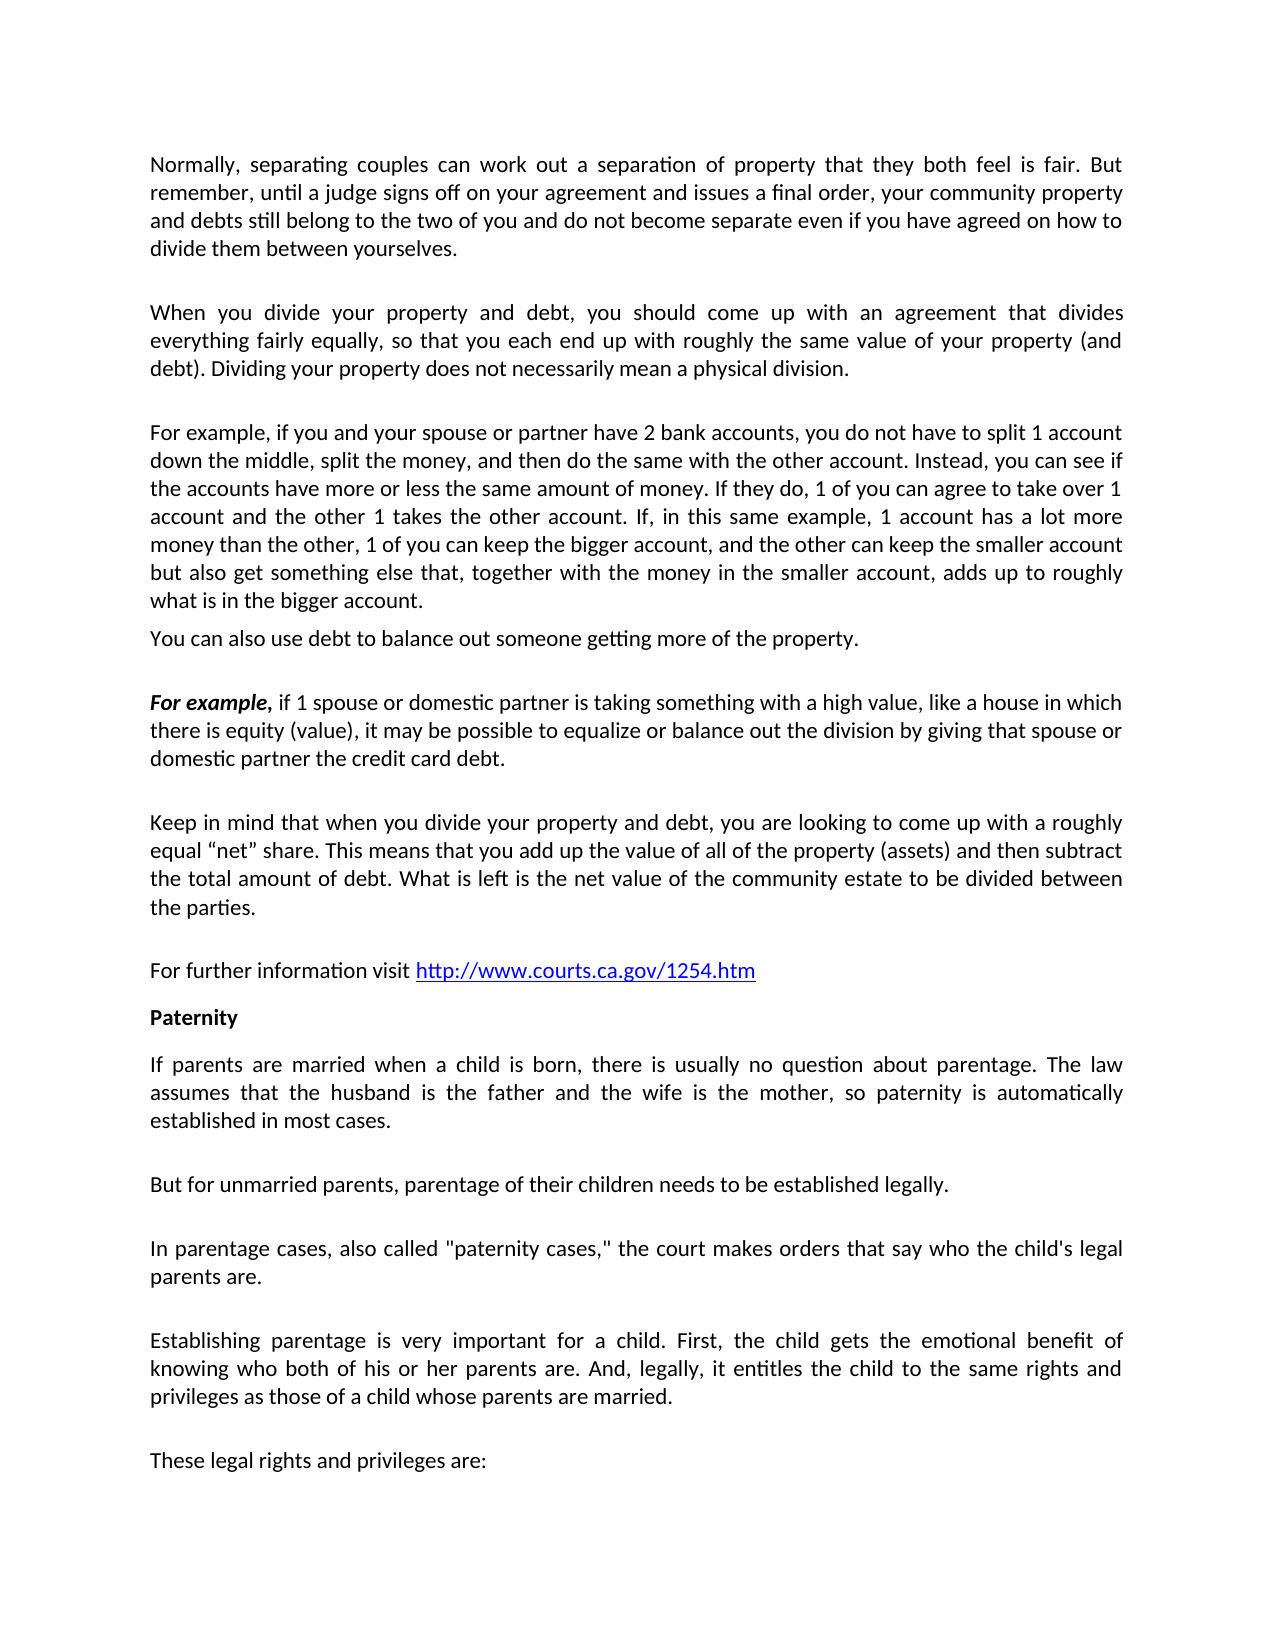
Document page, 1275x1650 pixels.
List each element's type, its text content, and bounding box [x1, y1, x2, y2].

text In parentage cases, also called "paternity cases," the court makes orders that say who the child's legal parents are. [150, 1234, 1125, 1290]
text These legal rights and privileges are: [150, 1446, 1125, 1474]
text For further information visit http://www.courts.ca.gov/1254.htm [150, 957, 1125, 984]
text But for unmarried parents, parentage of their children needs to be established legally. [150, 1170, 1125, 1198]
text If parents are married when a child is born, there is usually no question about parentage. The law assumes that the husband is the father and the wife is the mother, so paternity is automatically established in most cases. [150, 1050, 1125, 1134]
text For example, if 1 spouse or domestic partner is taking something with a high value, like a house in which there is equity (value), it may be possible to equalize or balance out the division by giving that spouse or domestic partner the credit card debt. [150, 688, 1125, 773]
text Establishing parentage is very important for a child. First, the child gets the emotional benefit of knowing who both of his or her parents are. And, legally, it entitles the child to the same rights and privileges as those of a child whose parents are married. [150, 1326, 1125, 1410]
text For example, if you and your spouse or partner have 2 bank accounts, you do not have to split 1 account down the middle, split the money, and then do the same with the other account. Instead, you can see if the accounts have more or less the same amount of money. If they do, 1 of you can agree to take over 1 account and the other 1 takes the other account. If, in this same example, 1 account has a lot more money than the other, 1 of you can keep the bigger account, and the other can keep the smaller account but also get something else that, together with the money in the smaller account, adds up to roughly what is in the bigger account. [150, 418, 1125, 614]
text Keep in mind that when you divide your property and debt, you are looking to come up with a roughly equal “net” share. This means that you add up the value of all of the property (assets) and then subtract the total amount of debt. What is left is the net value of the community estate to be divided between the parties. [150, 808, 1125, 921]
text When you divide your property and debt, you should come up with an agreement that divides everything fairly equally, so that you each end up with roughly the same value of your property (and debt). Dividing your property does not necessarily mean a physical division. [150, 298, 1125, 382]
text Paternity [150, 1003, 1125, 1031]
text You can also use debt to balance out someone getting more of the property. [150, 624, 1125, 653]
text Normally, separating couples can work out a separation of property that they both feel is fair. But remember, until a judge signs off on your agreement and issues a final order, your community property and debts still belong to the two of you and do not become separate even if you have agreed on how to divide them between yourselves. [150, 150, 1125, 262]
